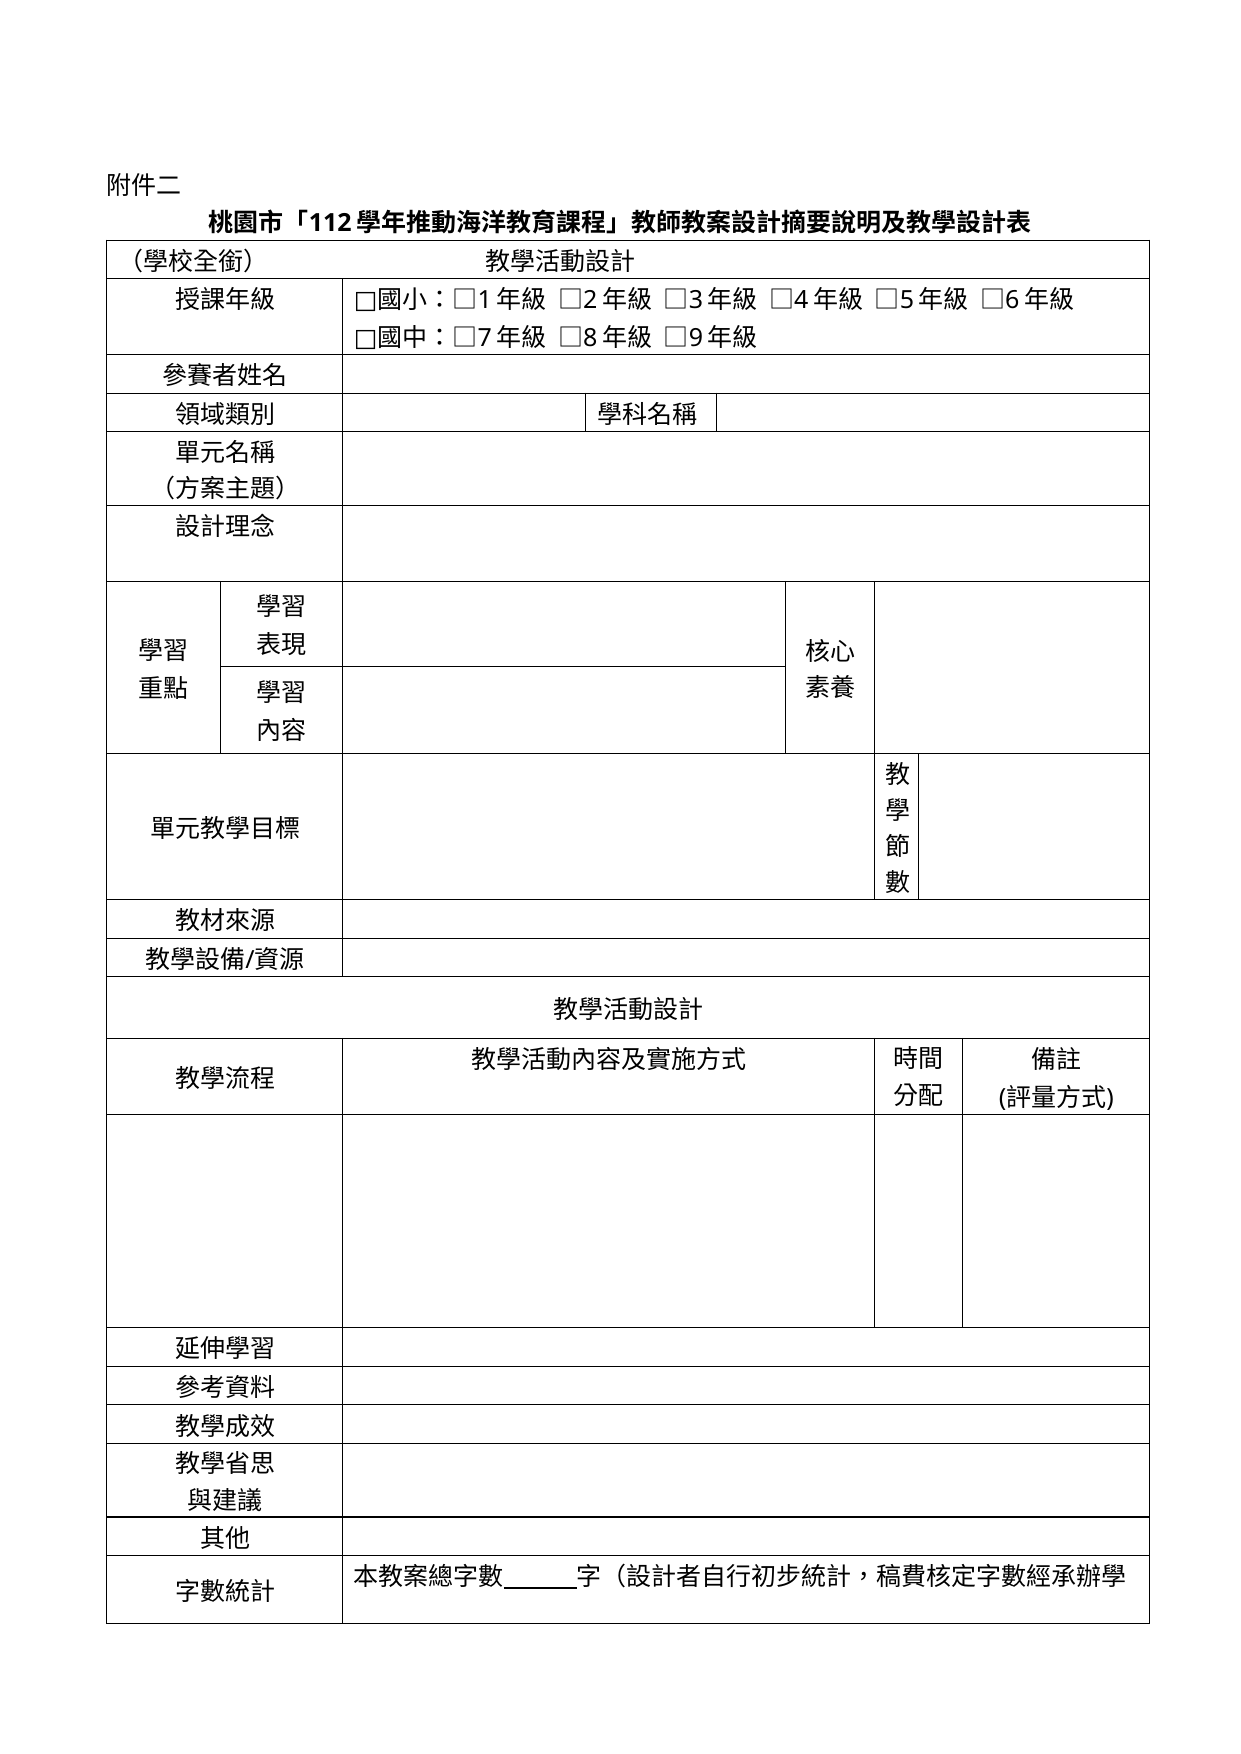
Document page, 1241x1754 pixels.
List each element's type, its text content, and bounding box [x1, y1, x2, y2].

table_cell 學習 重點 [107, 582, 220, 753]
table_cell [343, 1405, 1149, 1443]
table_cell 教學省思 與建議 [107, 1444, 342, 1516]
table_cell 參考資料 [107, 1367, 342, 1404]
table_cell 教學節數 [875, 754, 918, 899]
table_cell [343, 754, 874, 899]
table_cell 學習 表現 [221, 582, 342, 666]
table_cell 教學活動設計 [107, 977, 1149, 1038]
table_cell [343, 506, 1149, 581]
table_cell [343, 432, 1149, 505]
table_cell 單元名稱 （方案主題） [107, 432, 342, 505]
table_cell 核心 素養 [786, 582, 874, 753]
table_cell [919, 754, 1149, 899]
table_cell [343, 1115, 874, 1327]
table_cell [343, 394, 585, 431]
table_cell [343, 1367, 1149, 1404]
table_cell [343, 1556, 1149, 1623]
table_cell [343, 1328, 1149, 1366]
table_cell 教材來源 [107, 900, 342, 938]
table_cell 備註 (評量方式) [963, 1039, 1149, 1114]
table_cell 教學流程 [107, 1039, 342, 1114]
table_cell [343, 939, 1149, 976]
table_cell [343, 355, 1149, 393]
table_cell [343, 582, 785, 666]
table_cell [343, 900, 1149, 938]
table_cell [343, 1518, 1149, 1555]
table_cell 教學成效 [107, 1405, 342, 1443]
table_header （學校全銜） 教學活動設計 [107, 241, 1149, 278]
table_cell [875, 1115, 962, 1327]
table_cell 參賽者姓名 [107, 355, 342, 393]
table_cell [875, 582, 1149, 753]
table_cell □國小：□1年級 □2年級 □3年級 □4年級 □5年級 □6年級 □國中：□7年級 □8年級 □9年級 [343, 279, 1149, 354]
table_cell [107, 1115, 342, 1327]
table_cell 單元教學目標 [107, 754, 342, 899]
table_cell 設計理念 [107, 506, 342, 581]
table_cell 教學活動內容及實施方式 [343, 1039, 874, 1114]
table_cell 領域類別 [107, 394, 342, 431]
table_cell [963, 1115, 1149, 1327]
table_cell [343, 667, 785, 753]
table_cell 授課年級 [107, 279, 342, 354]
table_cell [343, 1444, 1149, 1516]
table_cell 字數統計 [107, 1556, 342, 1623]
table_cell 教學設備/資源 [107, 939, 342, 976]
table_cell 其他 [107, 1518, 342, 1555]
text 附件二 [106, 164, 1134, 202]
text 桃園市「112學年推動海洋教育課程」教師教案設計摘要說明及教學設計表 [106, 202, 1134, 239]
table_cell [717, 394, 1149, 431]
table_cell 時間分配 [875, 1039, 962, 1114]
table_cell 學習 內容 [221, 667, 342, 753]
table_cell 延伸學習 [107, 1328, 342, 1366]
table_cell 學科名稱 [586, 394, 716, 431]
